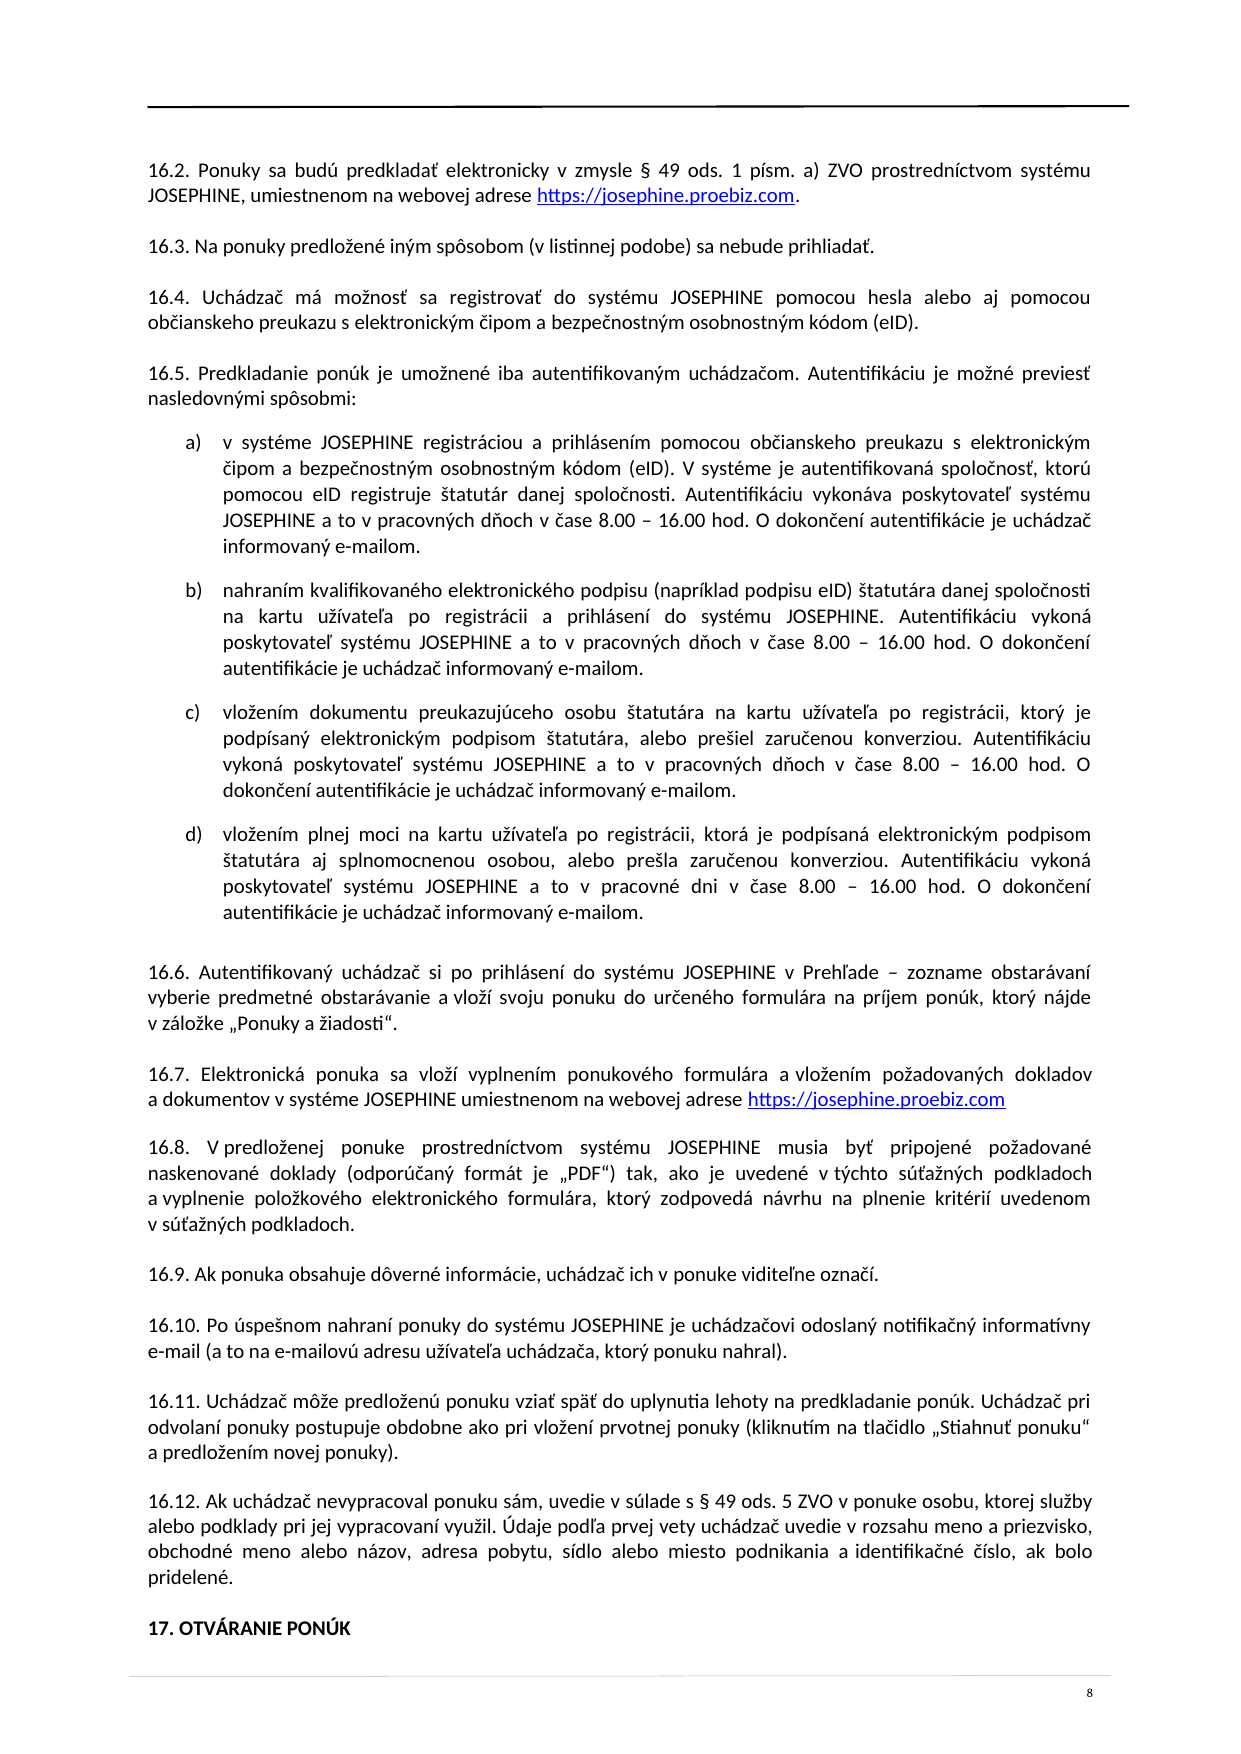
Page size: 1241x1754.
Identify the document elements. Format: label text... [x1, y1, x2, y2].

text 16.2. Ponuky sa budú predkladať elektronicky v zmysle § 49 ods. 1 písm. a) ZVO prostredníctvom systému JOSEPHINE, umiestnenom na webovej adrese https://josephine.proebiz.com. [148, 157, 1092, 208]
text 16.4. Uchádzač má možnosť sa registrovať do systému JOSEPHINE pomocou hesla alebo aj pomocou občianskeho preukazu s elektronickým čipom a bezpečnostným osobnostným kódom (eID). [148, 284, 1092, 335]
text 16.5. Predkladanie ponúk je umožnené iba autentifikovaným uchádzačom. Autentifikáciu je možné previesť nasledovnými spôsobmi: [148, 360, 1092, 411]
text 16.6. Autentifikovaný uchádzač si po prihlásení do systému JOSEPHINE v Prehľade – zozname obstarávaní vyberie predmetné obstarávanie a vloží svoju ponuku do určeného formulára na príjem ponúk, ktorý nájde v záložke „Ponuky a žiadosti“. [148, 959, 1092, 1035]
text 16.12. Ak uchádzač nevypracoval ponuku sám, uvedie v súlade s § 49 ods. 5 ZVO v ponuke osobu, ktorej služby alebo podklady pri jej vypracovaní využil. Údaje podľa prvej vety uchádzač uvedie v rozsahu meno a priezvisko, obchodné meno alebo názov, adresa pobytu, sídlo alebo miesto podnikania a identifikačné číslo, ak bolo pridelené. [148, 1488, 1092, 1589]
text 16.3. Na ponuky predložené iným spôsobom (v listinnej podobe) sa nebude prihliadať. [148, 233, 1092, 258]
text 17. OTVÁRANIE PONÚK [148, 1615, 1092, 1640]
text 16.7. Elektronická ponuka sa vloží vyplnením ponukového formulára a vložením požadovaných dokladov a dokumentov v systéme JOSEPHINE umiestnenom na webovej adrese https://josephine.proebiz.com [148, 1061, 1092, 1112]
text 16.9. Ak ponuka obsahuje dôverné informácie, uchádzač ich v ponuke viditeľne označí. [148, 1262, 1092, 1287]
text 16.8. V predloženej ponuke prostredníctvom systému JOSEPHINE musia byť pripojené požadované naskenované doklady (odporúčaný formát je „PDF“) tak, ako je uvedené v týchto súťažných podkladoch a vyplnenie položkového elektronického formulára, ktorý zodpovedá návrhu na plnenie kritérií uvedenom v súťažných podkladoch. [148, 1134, 1092, 1236]
list vložením plnej moci na kartu užívateľa po registrácii, ktorá je podpísaná elektronickým podpisom štatutára aj splnomocnenou osobou, alebo prešla zaručenou konverziou. Autentifikáciu vykoná poskytovateľ systému JOSEPHINE a to v pracovné dni v čase 8.00 – 16.00 hod. O dokončení autentifikácie je uchádzač informovaný e-mailom. [185, 820, 1092, 925]
list nahraním kvalifikovaného elektronického podpisu (napríklad podpisu eID) štatutára danej spoločnosti na kartu užívateľa po registrácii a prihlásení do systému JOSEPHINE. Autentifikáciu vykoná poskytovateľ systému JOSEPHINE a to v pracovných dňoch v čase 8.00 – 16.00 hod. O dokončení autentifikácie je uchádzač informovaný e-mailom. [185, 576, 1092, 681]
list vložením dokumentu preukazujúceho osobu štatutára na kartu užívateľa po registrácii, ktorý je podpísaný elektronickým podpisom štatutára, alebo prešiel zaručenou konverziou. Autentifikáciu vykoná poskytovateľ systému JOSEPHINE a to v pracovných dňoch v čase 8.00 – 16.00 hod. O dokončení autentifikácie je uchádzač informovaný e-mailom. [185, 698, 1092, 803]
text 16.11. Uchádzač môže predloženú ponuku vziať späť do uplynutia lehoty na predkladanie ponúk. Uchádzač pri odvolaní ponuky postupuje obdobne ako pri vložení prvotnej ponuky (kliknutím na tlačidlo „Stiahnuť ponuku“ a predložením novej ponuky). [148, 1389, 1092, 1465]
list v systéme JOSEPHINE registráciou a prihlásením pomocou občianskeho preukazu s elektronickým čipom a bezpečnostným osobnostným kódom (eID). V systéme je autentifikovaná spoločnosť, ktorú pomocou eID registruje štatutár danej spoločnosti. Autentifikáciu vykonáva poskytovateľ systému JOSEPHINE a to v pracovných dňoch v čase 8.00 – 16.00 hod. O dokončení autentifikácie je uchádzač informovaný e-mailom. [185, 428, 1092, 559]
text 16.10. Po úspešnom nahraní ponuky do systému JOSEPHINE je uchádzačovi odoslaný notifikačný informatívny e-mail (a to na e-mailovú adresu užívateľa uchádzača, ktorý ponuku nahral). [148, 1312, 1092, 1363]
